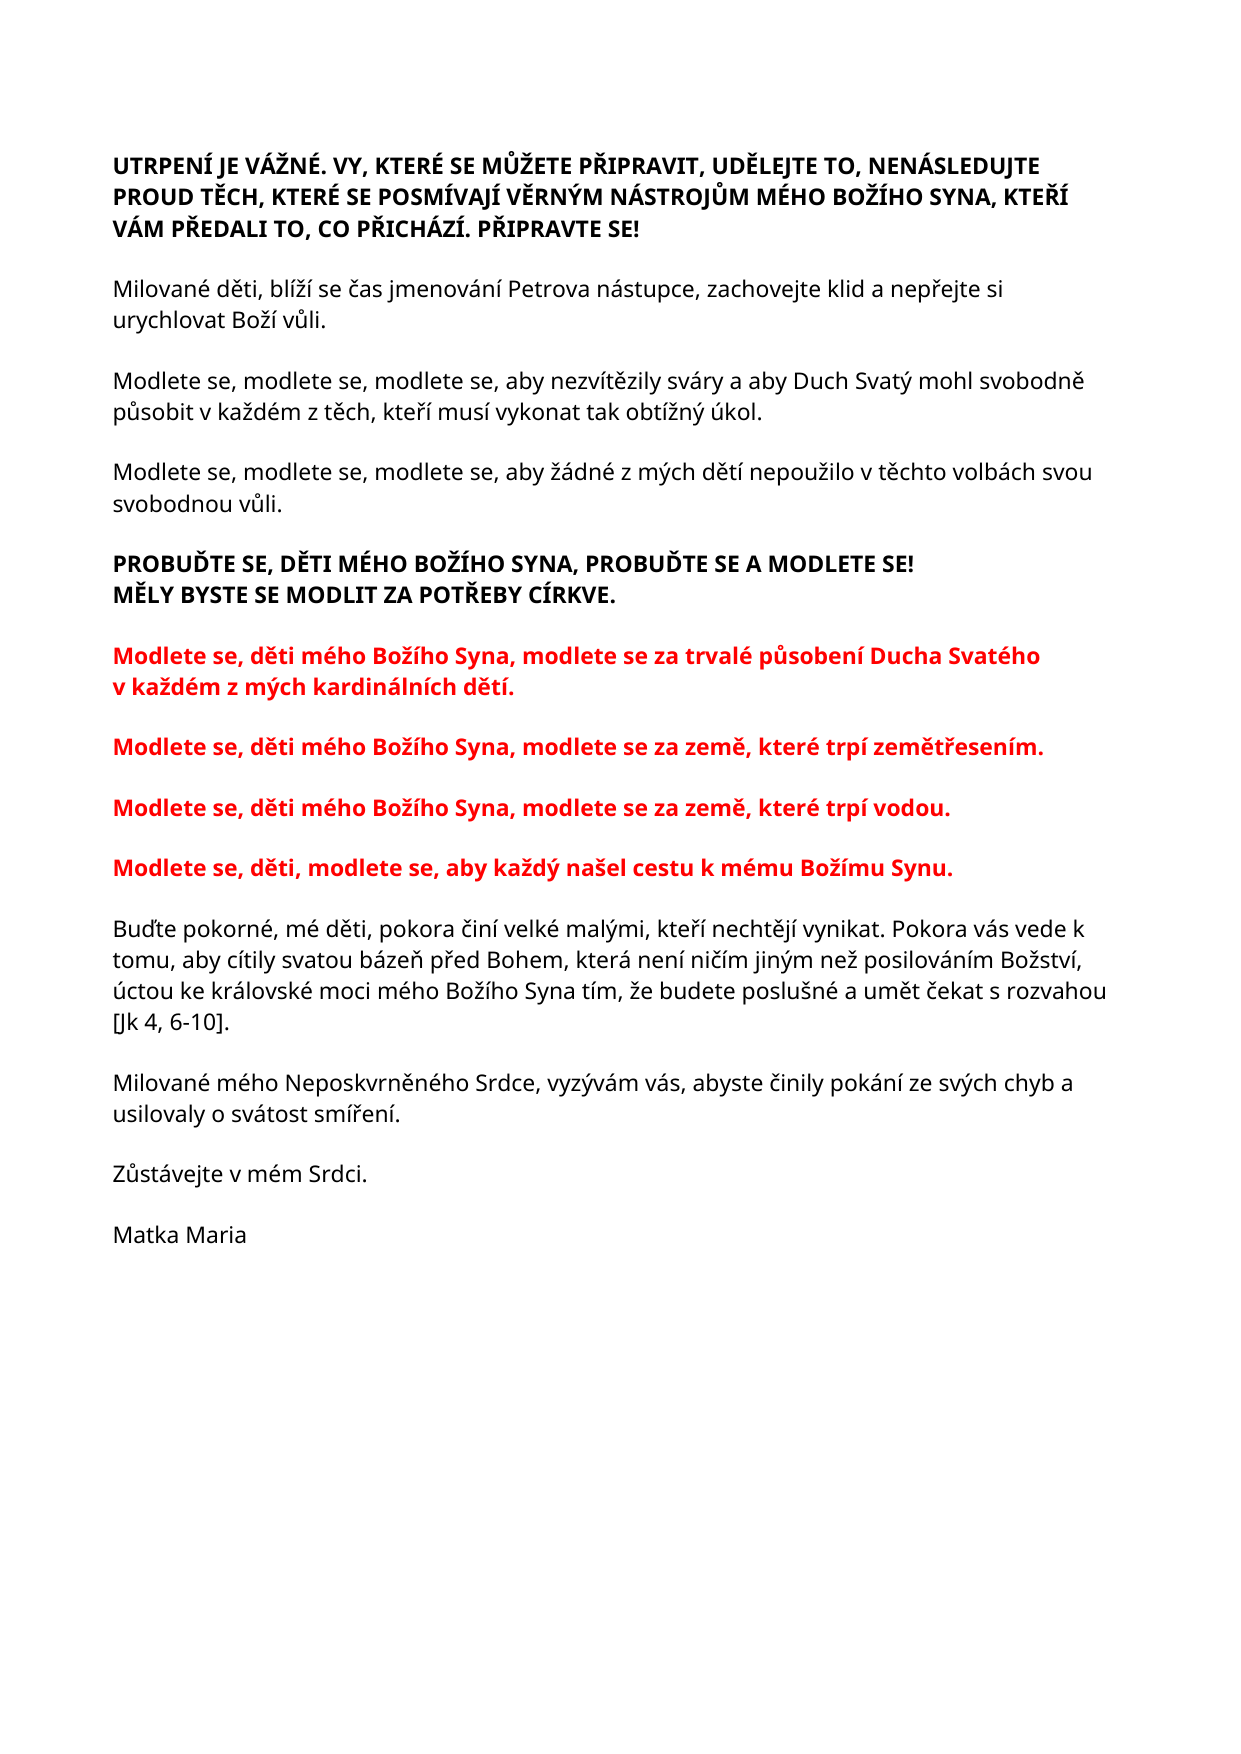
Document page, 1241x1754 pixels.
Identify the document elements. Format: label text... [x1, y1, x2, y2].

text PROBUĎTE SE, DĚTI MÉHO BOŽÍHO SYNA, PROBUĎTE SE A MODLETE SE! MĚLY BYSTE SE MODLIT ZA POTŘEBY CÍRKVE. [112, 548, 1122, 610]
text Zůstávejte v mém Srdci. [112, 1158, 1122, 1189]
text Milované mého Neposkvrněného Srdce, vyzývám vás, abyste činily pokání ze svých chyb a usilovaly o svátost smíření. [112, 1067, 1122, 1129]
text Modlete se, děti mého Božího Syna, modlete se za země, které trpí vodou. [112, 792, 1122, 823]
text Modlete se, modlete se, modlete se, aby žádné z mých dětí nepoužilo v těchto volbách svou svobodnou vůli. [112, 456, 1122, 519]
text Milované děti, blíží se čas jmenování Petrova nástupce, zachovejte klid a nepřejte si urychlovat Boží vůli. [112, 273, 1122, 335]
text Buďte pokorné, mé děti, pokora činí velké malými, kteří nechtějí vynikat. Pokora vás vede k tomu, aby cítily svatou bázeň před Bohem, která není ničím jiným než posilováním Božství, úctou ke královské moci mého Božího Syna tím, že budete poslušné a umět čekat s rozvahou [Jk 4, 6-10]. [112, 912, 1122, 1037]
text Modlete se, děti, modlete se, aby každý našel cestu k mému Božímu Synu. [112, 852, 1122, 883]
text Modlete se, děti mého Božího Syna, modlete se za země, které trpí zemětřesením. [112, 731, 1122, 762]
text UTRPENÍ JE VÁŽNÉ. VY, KTERÉ SE MŮŽETE PŘIPRAVIT, UDĚLEJTE TO, NENÁSLEDUJTE PROUD TĚCH, KTERÉ SE POSMÍVAJÍ VĚRNÝM NÁSTROJŮM MÉHO BOŽÍHO SYNA, KTEŘÍ VÁM PŘEDALI TO, CO PŘICHÁZÍ. PŘIPRAVTE SE! [112, 150, 1122, 244]
text Matka Maria [112, 1219, 1122, 1250]
text Modlete se, modlete se, modlete se, aby nezvítězily sváry a aby Duch Svatý mohl svobodně působit v každém z těch, kteří musí vykonat tak obtížný úkol. [112, 364, 1122, 427]
text Modlete se, děti mého Božího Syna, modlete se za trvalé působení Ducha Svatého v každém z mých kardinálních dětí. [112, 639, 1122, 702]
